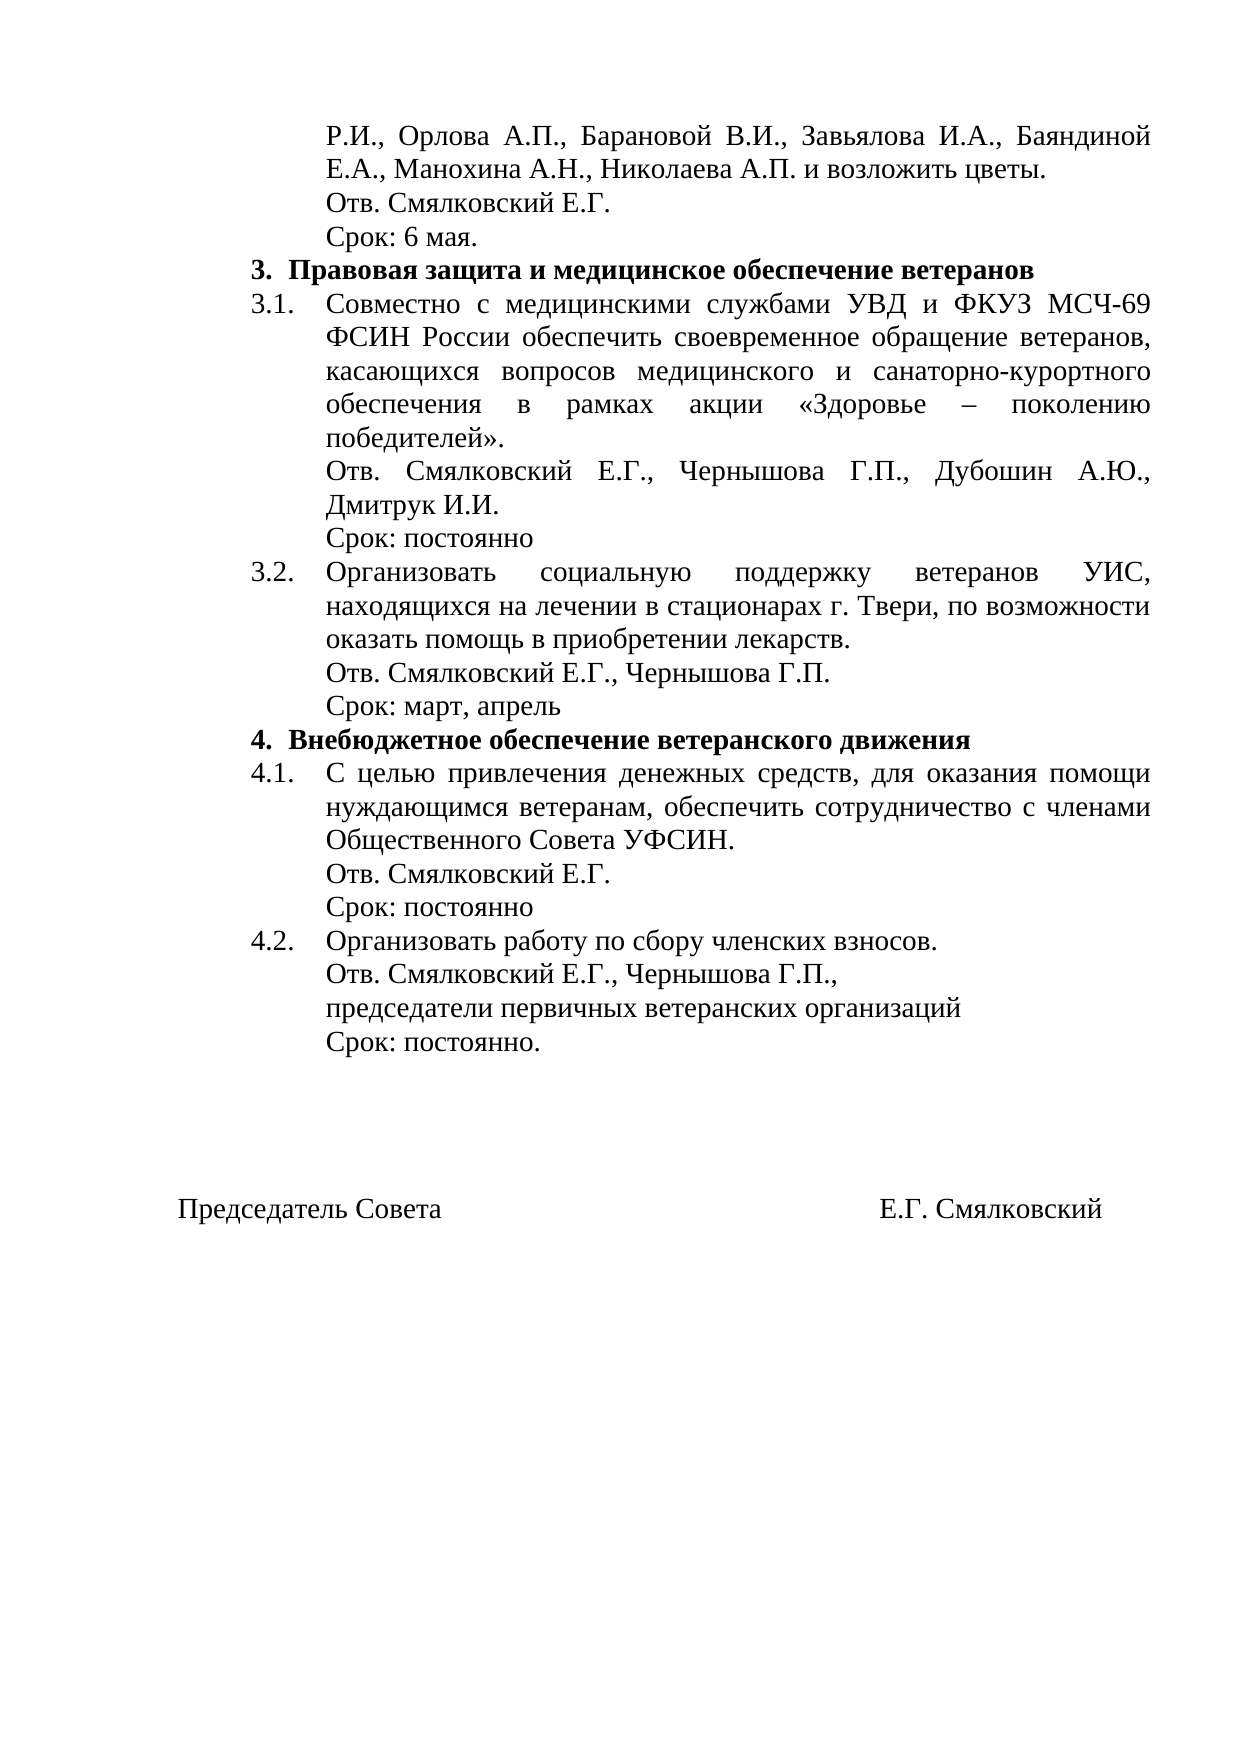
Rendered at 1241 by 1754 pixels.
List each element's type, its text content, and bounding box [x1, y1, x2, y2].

list Срок: постоянно. [326, 1024, 1152, 1057]
list Срок: 6 мая. [326, 219, 1152, 252]
list Организовать социальную поддержку ветеранов УИС, находящихся на лечении в стационарах г. Твери, по возможности оказать помощь в приобретении лекарств. [251, 554, 1152, 655]
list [251, 118, 1152, 185]
list Срок: постоянно [326, 889, 1152, 923]
list Срок: март, апрель [326, 688, 1152, 722]
list Внебюджетное обеспечение ветеранского движения [251, 722, 1152, 755]
list Отв. Смялковский Е.Г. [326, 856, 1152, 889]
list С целью привлечения денежных средств, для оказания помощи нуждающимся ветеранам, обеспечить сотрудничество с членами Общественного Совета УФСИН. [251, 755, 1152, 856]
list Отв. Смялковский Е.Г., Чернышова Г.П., Дубошин А.Ю., Дмитрук И.И. [326, 453, 1152, 521]
list Отв. Смялковский Е.Г., Чернышова Г.П., [326, 957, 1152, 990]
list Отв. Смялковский Е.Г., Чернышова Г.П. [326, 655, 1152, 688]
text Председатель Совета Е.Г. Смялковский [177, 1191, 1152, 1225]
list Отв. Смялковский Е.Г. [326, 185, 1152, 219]
list Правовая защита и медицинское обеспечение ветеранов [251, 252, 1152, 286]
list Совместно с медицинскими службами УВД и ФКУЗ МСЧ-69 ФСИН России обеспечить своевременное обращение ветеранов, касающихся вопросов медицинского и санаторно-курортного обеспечения в рамках акции «Здоровье – поколению победителей». [251, 286, 1152, 453]
list председатели первичных ветеранских организаций [326, 990, 1152, 1024]
list Организовать работу по сбору членских взносов. [251, 923, 1152, 957]
list Срок: постоянно [326, 521, 1152, 554]
